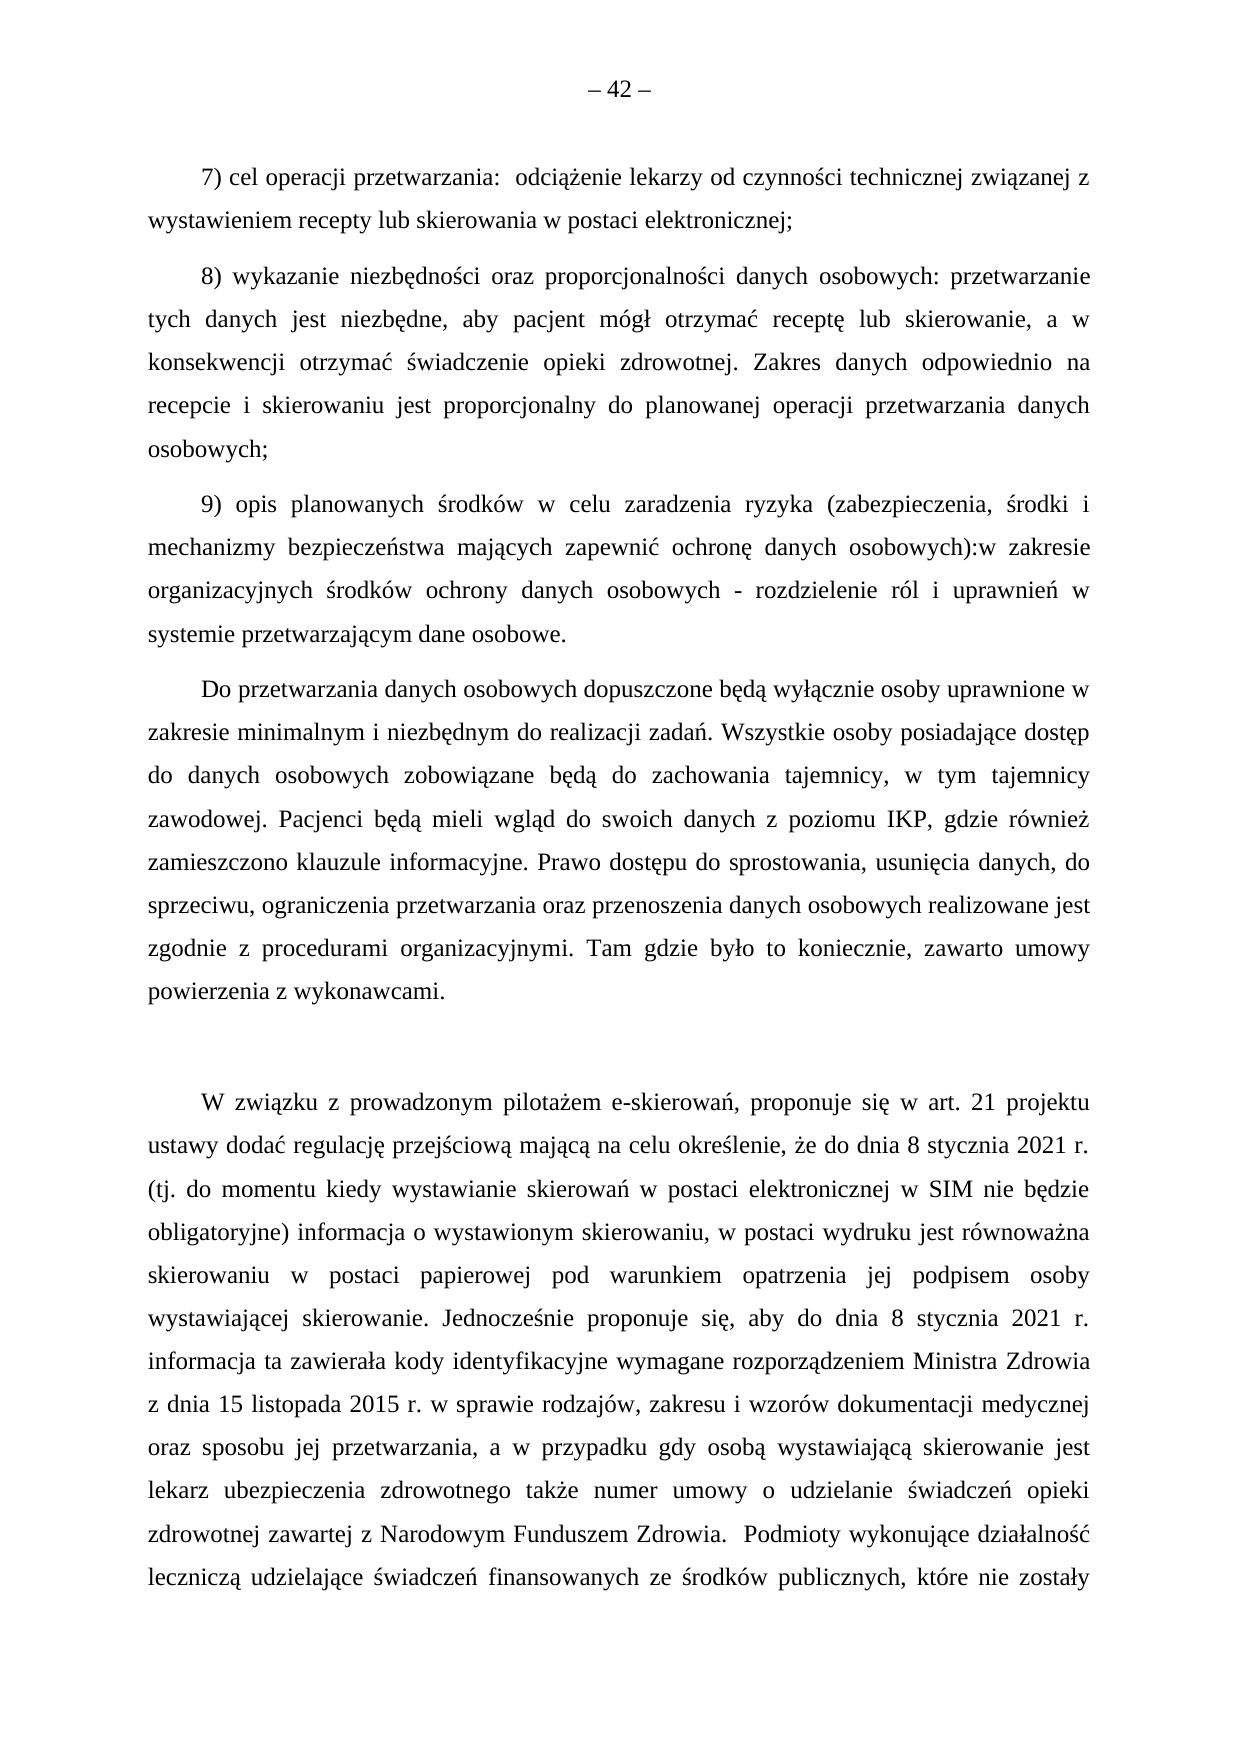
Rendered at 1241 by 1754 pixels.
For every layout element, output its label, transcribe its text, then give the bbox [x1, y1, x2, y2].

text 8) wykazanie niezbędności oraz proporcjonalności danych osobowych: przetwarzanie tych danych jest niezbędne, aby pacjent mógł otrzymać receptę lub skierowanie, a w konsekwencji otrzymać świadczenie opieki zdrowotnej. Zakres danych odpowiednio na recepcie i skierowaniu jest proporcjonalny do planowanej operacji przetwarzania danych osobowych; [148, 261, 1091, 462]
text Do przetwarzania danych osobowych dopuszczone będą wyłącznie osoby uprawnione w zakresie minimalnym i niezbędnym do realizacji zadań. Wszystkie osoby posiadające dostęp do danych osobowych zobowiązane będą do zachowania tajemnicy, w tym tajemnicy zawodowej. Pacjenci będą mieli wgląd do swoich danych z poziomu IKP, gdzie również zamieszczono klauzule informacyjne. Prawo dostępu do sprostowania, usunięcia danych, do sprzeciwu, ograniczenia przetwarzania oraz przenoszenia danych osobowych realizowane jest zgodnie z procedurami organizacyjnymi. Tam gdzie było to koniecznie, zawarto umowy powierzenia z wykonawcami. [148, 674, 1091, 1005]
text 9) opis planowanych środków w celu zaradzenia ryzyka (zabezpieczenia, środki i mechanizmy bezpieczeństwa mających zapewnić ochronę danych osobowych):w zakresie organizacyjnych środków ochrony danych osobowych - rozdzielenie ról i uprawnień w systemie przetwarzającym dane osobowe. [148, 489, 1091, 647]
text 7) cel operacji przetwarzania: odciążenie lekarzy od czynności technicznej związanej z wystawieniem recepty lub skierowania w postaci elektronicznej; [148, 162, 1091, 234]
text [148, 1087, 1091, 1591]
